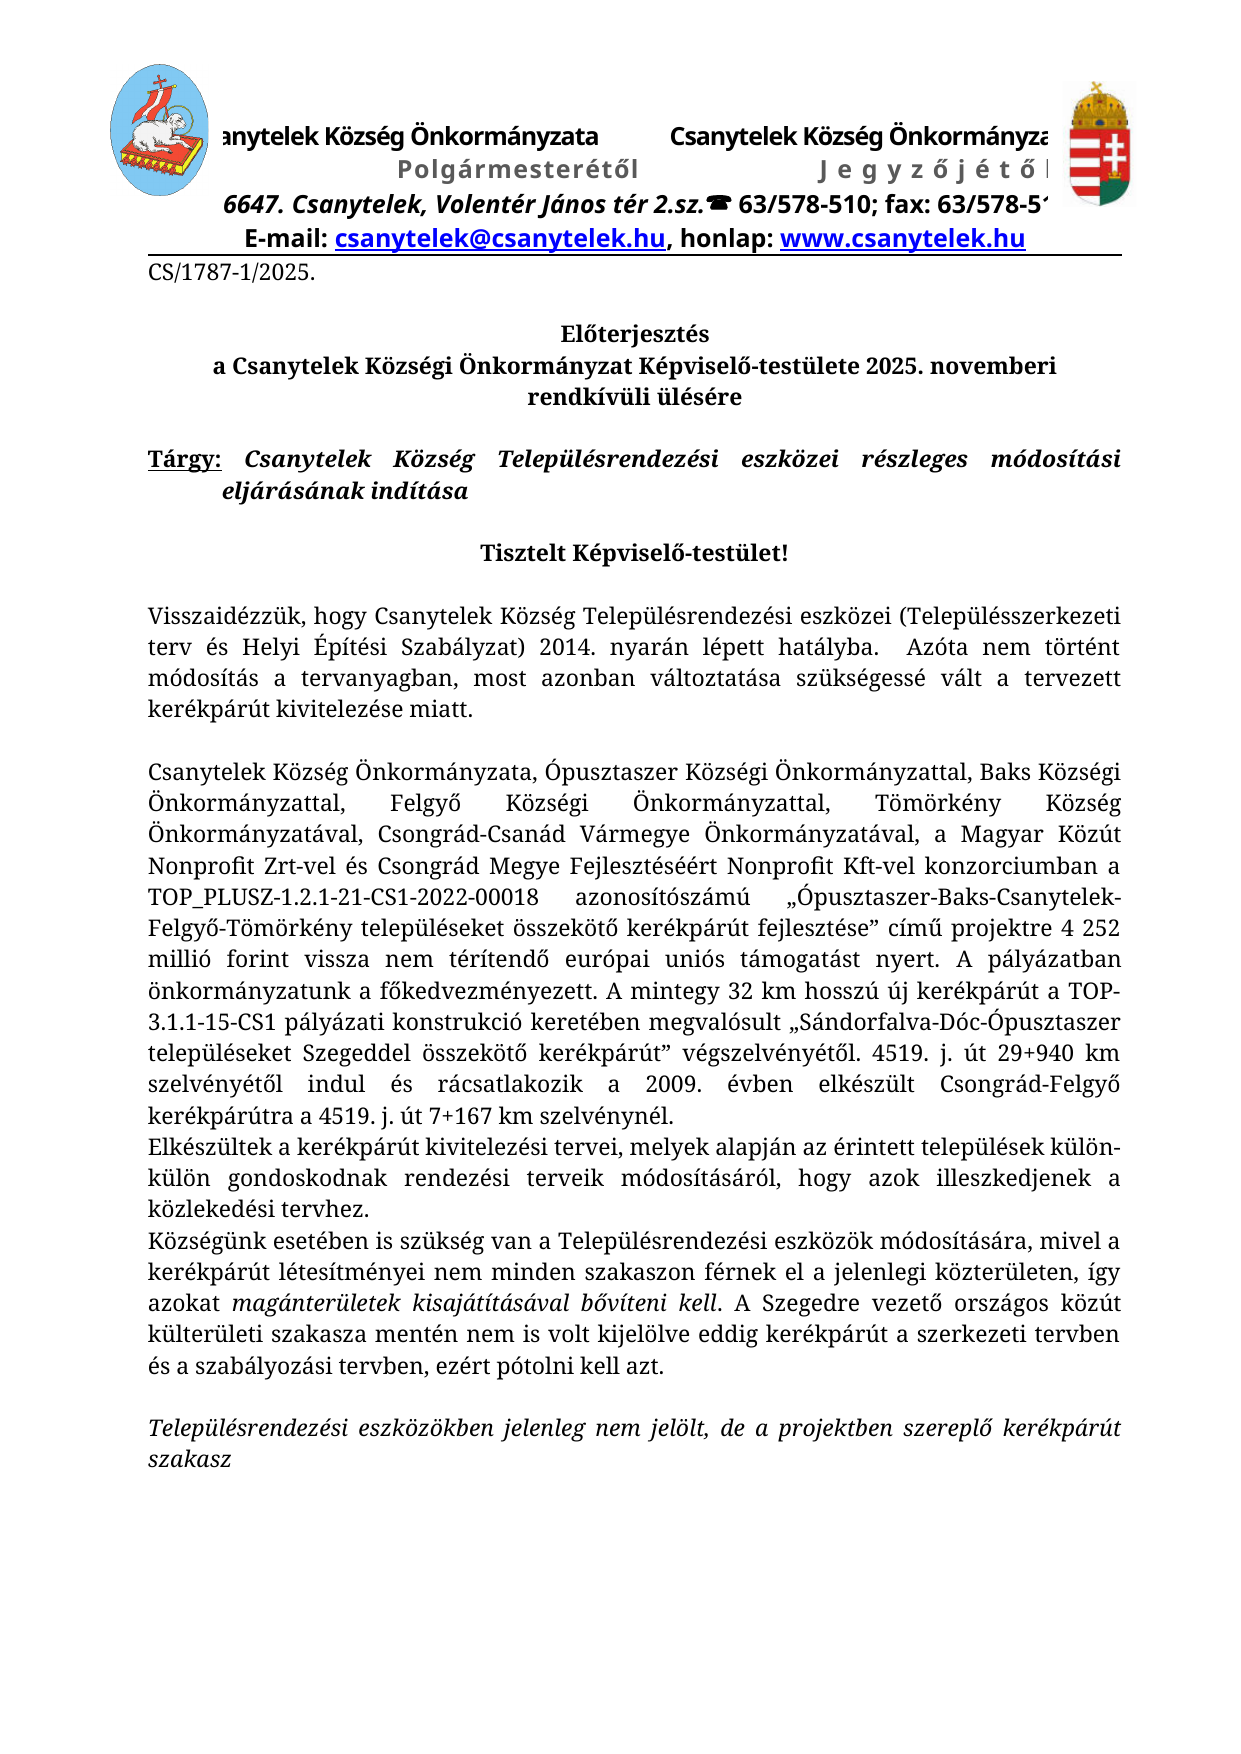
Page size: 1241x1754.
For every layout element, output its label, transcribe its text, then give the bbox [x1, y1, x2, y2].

text Visszaidézzük, hogy Csanytelek Község Településrendezési eszközei (Településszerkezeti terv és Helyi Építési Szabályzat) 2014. nyarán lépett hatályba. Azóta nem történt módosítás a tervanyagban, most azonban változtatása szükségessé vált a tervezett kerékpárút kivitelezése miatt. [148, 600, 1122, 725]
picture [110, 64, 209, 196]
text Településrendezési eszközökben jelenleg nem jelölt, de a projektben szereplő kerékpárút szakasz [148, 1412, 1122, 1475]
text Előterjesztés [148, 318, 1122, 350]
text CS/1787-1/2025. [148, 256, 1122, 287]
text Községünk esetében is szükség van a Településrendezési eszközök módosítására, mivel a kerékpárút létesítményei nem minden szakaszon férnek el a jelenlegi közterületen, így azokat magánterületek kisajátításával bővíteni kell. A Szegedre vezető országos közút külterületi szakasza mentén nem is volt kijelölve eddig kerékpárút a szerkezeti tervben és a szabályozási tervben, ezért pótolni kell azt. [148, 1225, 1122, 1381]
text Elkészültek a kerékpárút kivitelezési tervei, melyek alapján az érintett települések külön-külön gondoskodnak rendezési terveik módosításáról, hogy azok illeszkedjenek a közlekedési tervhez. [148, 1131, 1122, 1225]
subtitle Polgármesterétől J e g y z ő j é t ő l [223, 152, 1048, 186]
picture [1062, 81, 1137, 207]
text a Csanytelek Községi Önkormányzat Képviselő-testülete 2025. novemberi rendkívüli ülésére [148, 350, 1122, 412]
text 6647. Csanytelek, Volentér János tér 2.sz. 63/578-510; fax: 63/578-517; [148, 186, 1048, 220]
text E-mail: csanytelek@csanytelek.hu, honlap: www.csanytelek.hu [148, 220, 1122, 254]
text Csanytelek Község Önkormányzata, Ópusztaszer Községi Önkormányzattal, Baks Községi Önkormányzattal, Felgyő Községi Önkormányzattal, Tömörkény Község Önkormányzatával, Csongrád-Csanád Vármegye Önkormányzatával, a Magyar Közút Nonprofit Zrt-vel és Csongrád Megye Fejlesztéséért Nonprofit Kft-vel konzorciumban a TOP_PLUSZ-1.2.1-21-CS1-2022-00018 azonosítószámú „Ópusztaszer-Baks-Csanytelek-Felgyő-Tömörkény településeket összekötő kerékpárút fejlesztése” című projektre 4 252 millió forint vissza nem térítendő európai uniós támogatást nyert. A pályázatban önkormányzatunk a főkedvezményezett. A mintegy 32 km hosszú új kerékpárút a TOP-3.1.1-15-CS1 pályázati konstrukció keretében megvalósult „Sándorfalva-Dóc-Ópusztaszer településeket Szegeddel összekötő kerékpárút” végszelvényétől. 4519. j. út 29+940 km szelvényétől indul és rácsatlakozik a 2009. évben elkészült Csongrád-Felgyő kerékpárútra a 4519. j. út 7+167 km szelvénynél. [148, 756, 1122, 1131]
title Csanytelek Község Önkormányzata Csanytelek Község Önkormányzata [223, 118, 1048, 152]
text Tárgy: Csanytelek Község Településrendezési eszközei részleges módosítási eljárásának indítása [148, 443, 1122, 506]
text Tisztelt Képviselő-testület! [148, 537, 1122, 568]
